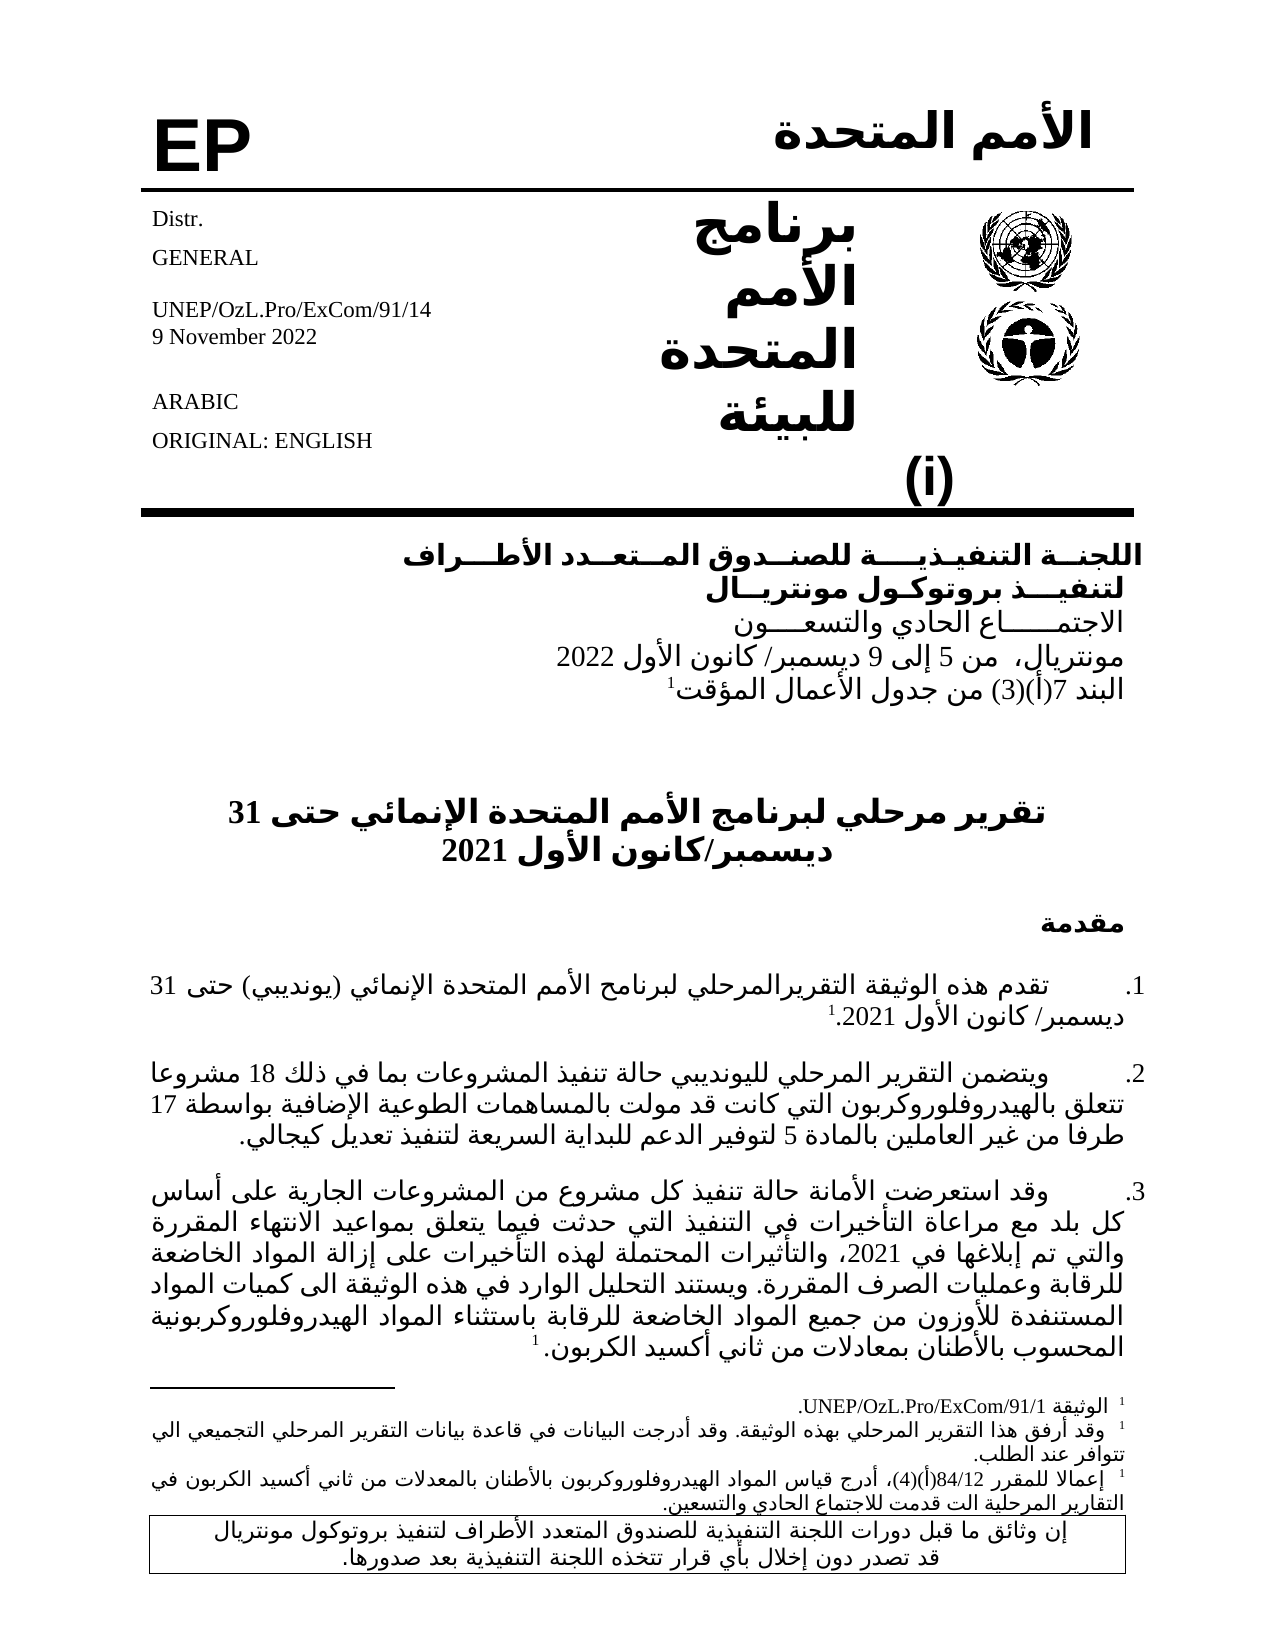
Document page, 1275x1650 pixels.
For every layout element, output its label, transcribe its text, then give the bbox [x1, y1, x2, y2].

text مقدمة [150, 907, 1125, 938]
table_cell Distr. GENERAL UNEP/OzL.Pro/ExCom/91/14 9 November 2022 ARABIC ORIGINAL: ENGLISH [141, 192, 563, 508]
table_cell [918, 192, 1134, 508]
subtitle وقد استعرضت الأمانة حالة تنفيذ كل مشروع من المشروعات الجارية على أساس كل بلد مع مراعاة التأخيرات في التنفيذ التي حدثت فيما يتعلق بمواعيد الانتهاء المقررة والتي تم إبلاغها في 2021، والتأثيرات المحتملة لهذه التأخيرات على إزالة المواد الخاضعة للرقابة وعمليات الصرف المقررة. ويستند التحليل الوارد في هذه الوثيقة الى كميات المواد المستنفدة للأوزون من جميع المواد الخاضعة للرقابة باستثناء المواد الهيدروفلوروكربونية المحسوب بالأطنان بمعادلات من ثاني أكسيد الكربون. [150, 1175, 1125, 1362]
subtitle البند 7(أ)(3) من جدول الأعمال المؤقت [150, 672, 1124, 706]
table_header الأمم المتحدة [600, 101, 1134, 188]
subtitle تقدم هذه الوثيقة التقريرالمرحلي لبرنامح الأمم المتحدة الإنمائي (يونديبي) حتى 31 ديسمبر/ كانون الأول 2021. [150, 969, 1125, 1032]
subtitle مونتريال، من 5 إلى 9 ديسمبر/ كانون الأول 2022 [150, 639, 1124, 672]
text تقرير مرحلي لبرنامج الأمم المتحدة الإنمائي حتى 31 ديسمبر/كانون الأول 2021 [150, 792, 1125, 869]
table_header EP [141, 101, 600, 188]
picture [973, 297, 1082, 389]
text لتنفيـــذ بروتوكـول مونتريــال [150, 572, 1125, 605]
text الاجتمــــــاع الحادي والتسعــــون [150, 605, 1124, 639]
text اللجنــة التنفيـذيــــة للصنــدوق المــتعــدد الأطـــراف [150, 538, 1125, 572]
table_cell برنامج الأمم المتحدة للبيئة ل [564, 192, 918, 508]
subtitle ويتضمن التقرير المرحلي لليونديبي حالة تنفيذ المشروعات بما في ذلك 18 مشروعا تتعلق بالهيدروفلوروكربون التي كانت قد مولت بالمساهمات الطوعية الإضافية بواسطة 17 طرفا من غير العاملين بالمادة 5 لتوفير الدعم للبداية السريعة لتنفيذ تعديل كيجالي. [150, 1057, 1125, 1150]
